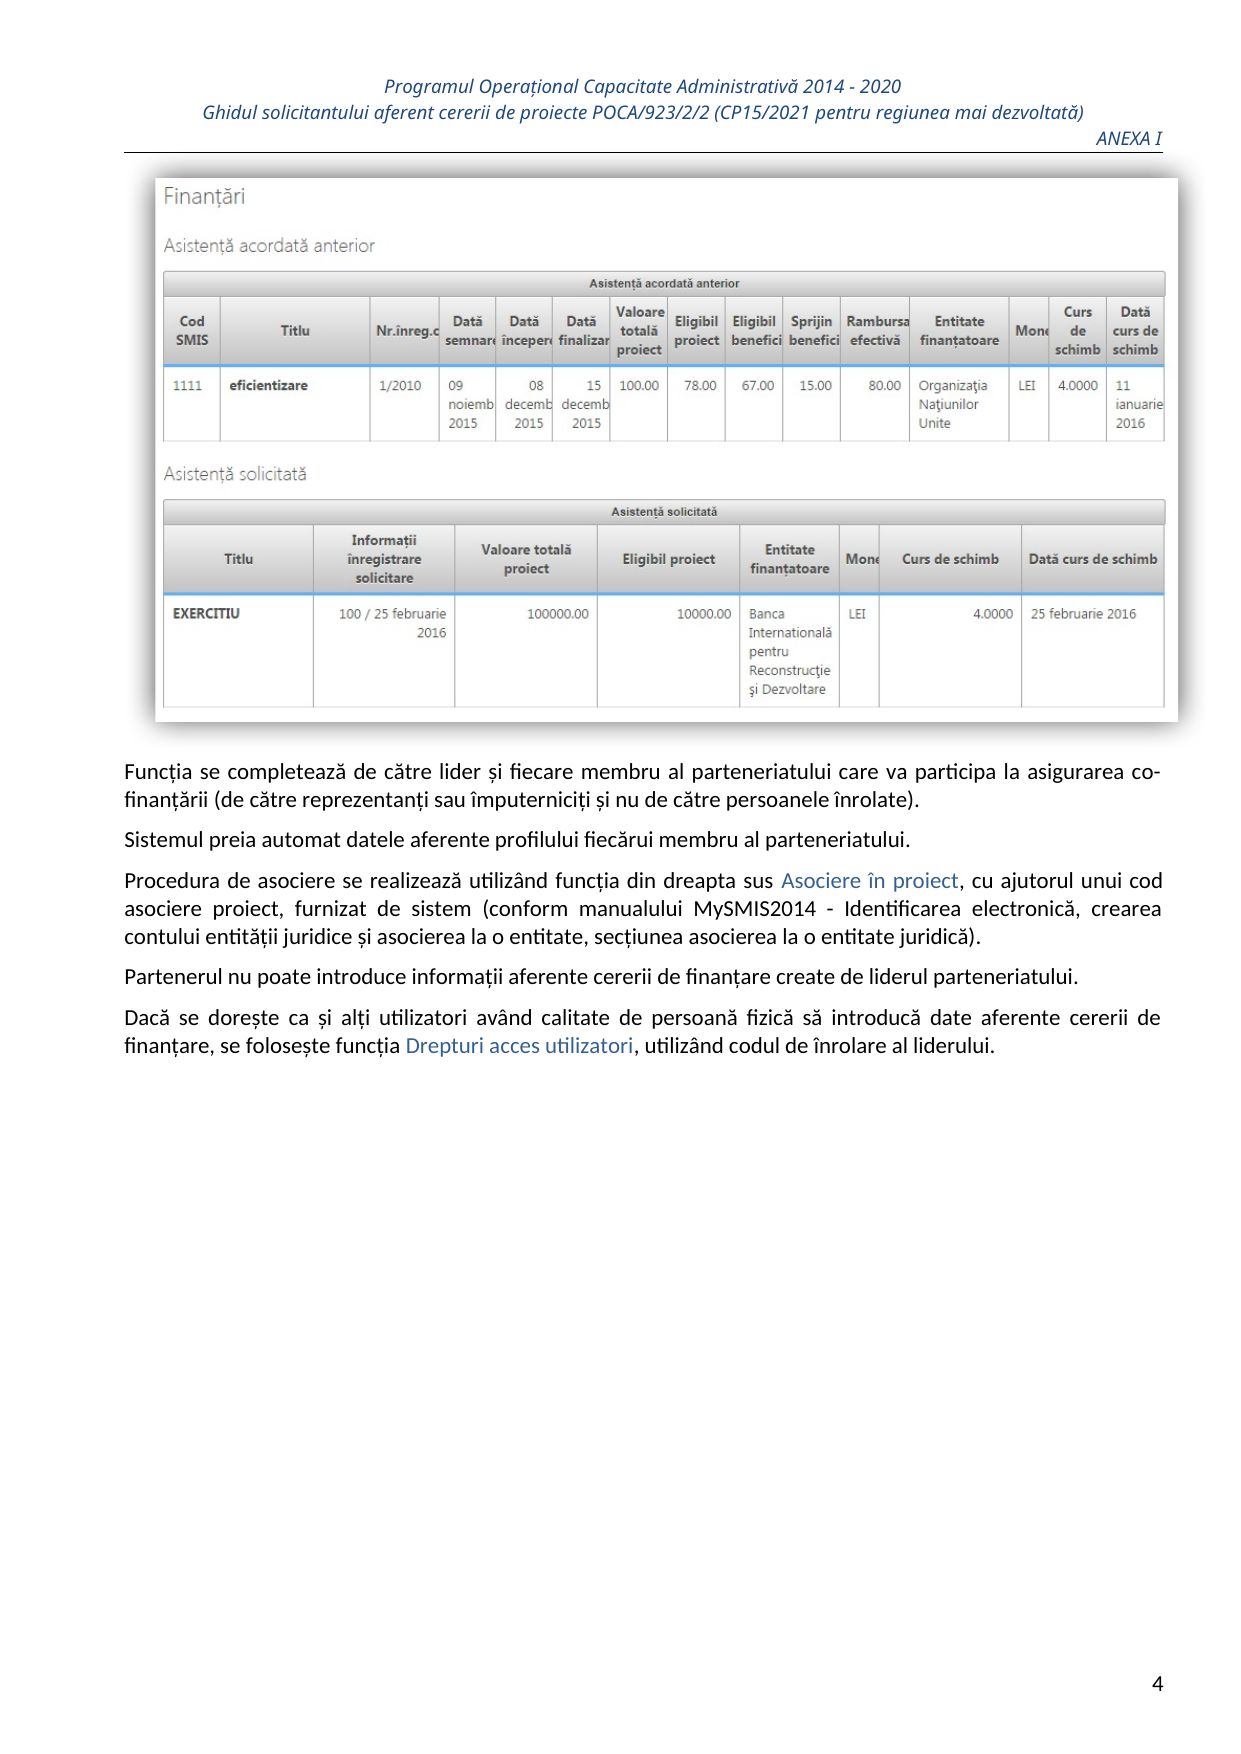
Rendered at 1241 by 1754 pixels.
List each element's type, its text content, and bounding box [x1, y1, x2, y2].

text Procedura de asociere se realizează utilizând funcția din dreapta sus Asociere în proiect, cu ajutorul unui cod asociere proiect, furnizat de sistem (conform manualului MySMIS2014 - Identificarea electronică, crearea contului entității juridice și asocierea la o entitate, secțiunea asocierea la o entitate juridică). [124, 866, 1163, 950]
text Funcția se completează de către lider și fiecare membru al parteneriatului care va participa la asigurarea co-finanțării (de către reprezentanți sau împuterniciți și nu de către persoanele înrolate). [124, 757, 1163, 813]
text Sistemul preia automat datele aferente profilului fiecărui membru al parteneriatului. [124, 825, 1163, 853]
picture [155, 178, 1179, 722]
text Dacă se dorește ca și alți utilizatori având calitate de persoană fizică să introducă date aferente cererii de finanțare, se folosește funcția Drepturi acces utilizatori, utilizând codul de înrolare al liderului. [124, 1003, 1163, 1059]
text Partenerul nu poate introduce informații aferente cererii de finanțare create de liderul parteneriatului. [124, 962, 1163, 990]
